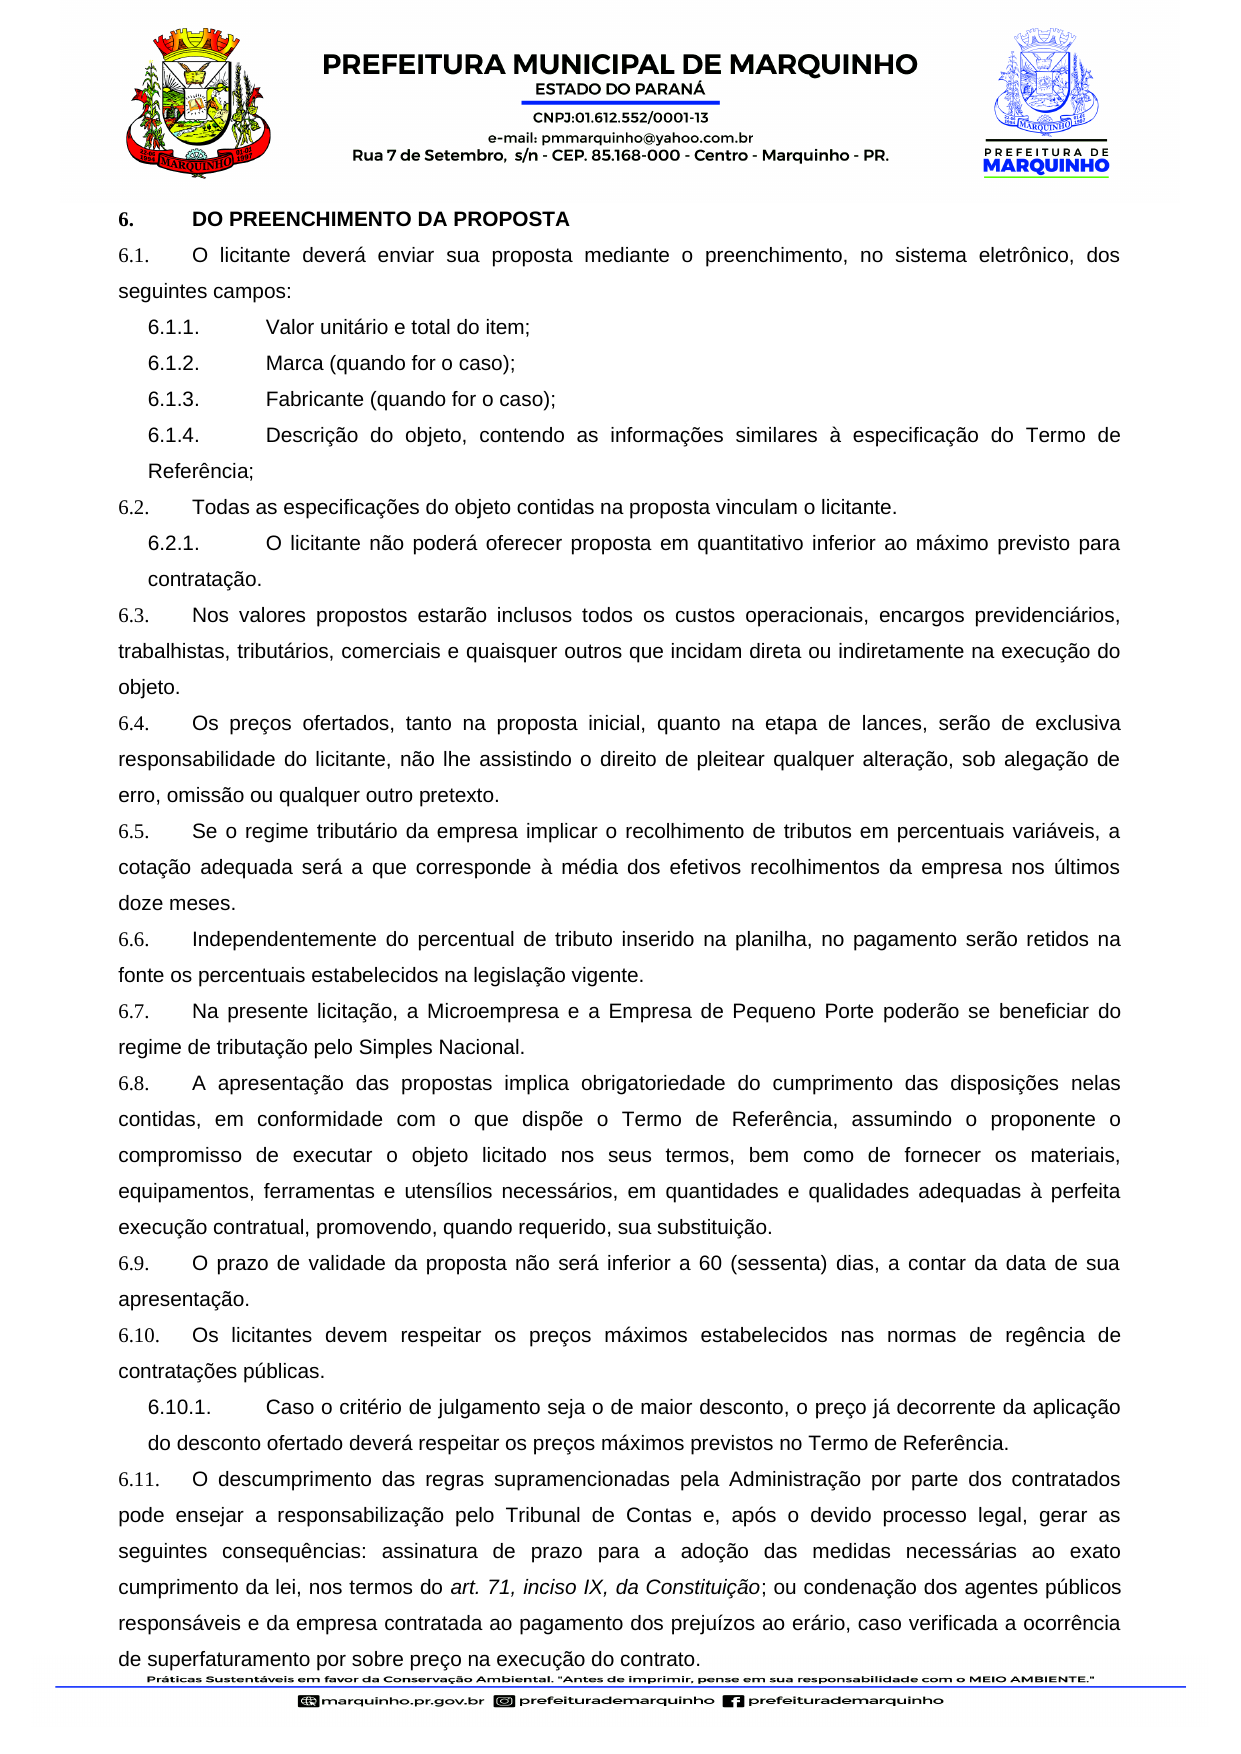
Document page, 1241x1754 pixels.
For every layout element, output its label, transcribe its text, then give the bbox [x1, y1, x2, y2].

text O licitante deverá enviar sua proposta mediante o preenchimento, no sistema eletrônico, dos seguintes campos: [118, 243, 1122, 303]
text Na presente licitação, a Microempresa e a Empresa de Pequeno Porte poderão se beneficiar do regime de tributação pelo Simples Nacional. [118, 999, 1122, 1059]
picture [31, 1655, 1210, 1727]
text Nos valores propostos estarão inclusos todos os custos operacionais, encargos previdenciários, trabalhistas, tributários, comerciais e quaisquer outros que incidam direta ou indiretamente na execução do objeto. [118, 603, 1122, 699]
text Caso o critério de julgamento seja o de maior desconto, o preço já decorrente da aplicação do desconto ofertado deverá respeitar os preços máximos previstos no Termo de Referência. [148, 1395, 1122, 1455]
text Se o regime tributário da empresa implicar o recolhimento de tributos em percentuais variáveis, a cotação adequada será a que corresponde à média dos efetivos recolhimentos da empresa nos últimos doze meses. [118, 819, 1122, 915]
text A apresentação das propostas implica obrigatoriedade do cumprimento das disposições nelas contidas, em conformidade com o que dispõe o Termo de Referência, assumindo o proponente o compromisso de executar o objeto licitado nos seus termos, bem como de fornecer os materiais, equipamentos, ferramentas e utensílios necessários, em quantidades e qualidades adequadas à perfeita execução contratual, promovendo, quando requerido, sua substituição. [118, 1071, 1122, 1239]
text Independentemente do percentual de tributo inserido na planilha, no pagamento serão retidos na fonte os percentuais estabelecidos na legislação vigente. [118, 927, 1122, 987]
text Marca (quando for o caso); [148, 351, 1122, 375]
text O descumprimento das regras supramencionadas pela Administração por parte dos contratados pode ensejar a responsabilização pelo Tribunal de Contas e, após o devido processo legal, gerar as seguintes consequências: assinatura de prazo para a adoção das medidas necessárias ao exato cumprimento da lei, nos termos do art. 71, inciso IX, da Constituição; ou condenação dos agentes públicos responsáveis e da empresa contratada ao pagamento dos prejuízos ao erário, caso verificada a ocorrência de superfaturamento por sobre preço na execução do contrato. [118, 1467, 1122, 1671]
text O licitante não poderá oferecer proposta em quantitativo inferior ao máximo previsto para contratação. [148, 531, 1122, 591]
text Os preços ofertados, tanto na proposta inicial, quanto na etapa de lances, serão de exclusiva responsabilidade do licitante, não lhe assistindo o direito de pleitear qualquer alteração, sob alegação de erro, omissão ou qualquer outro pretexto. [118, 711, 1122, 807]
text DO PREENCHIMENTO DA PROPOSTA [118, 207, 1122, 231]
text Fabricante (quando for o caso); [148, 387, 1122, 411]
text O prazo de validade da proposta não será inferior a 60 (sessenta) dias, a contar da data de sua apresentação. [118, 1251, 1122, 1311]
text Valor unitário e total do item; [148, 315, 1122, 339]
text Descrição do objeto, contendo as informações similares à especificação do Termo de Referência; [148, 423, 1122, 483]
picture [60, 0, 1181, 203]
text Os licitantes devem respeitar os preços máximos estabelecidos nas normas de regência de contratações públicas. [118, 1323, 1122, 1383]
text Todas as especificações do objeto contidas na proposta vinculam o licitante. [118, 495, 1122, 519]
